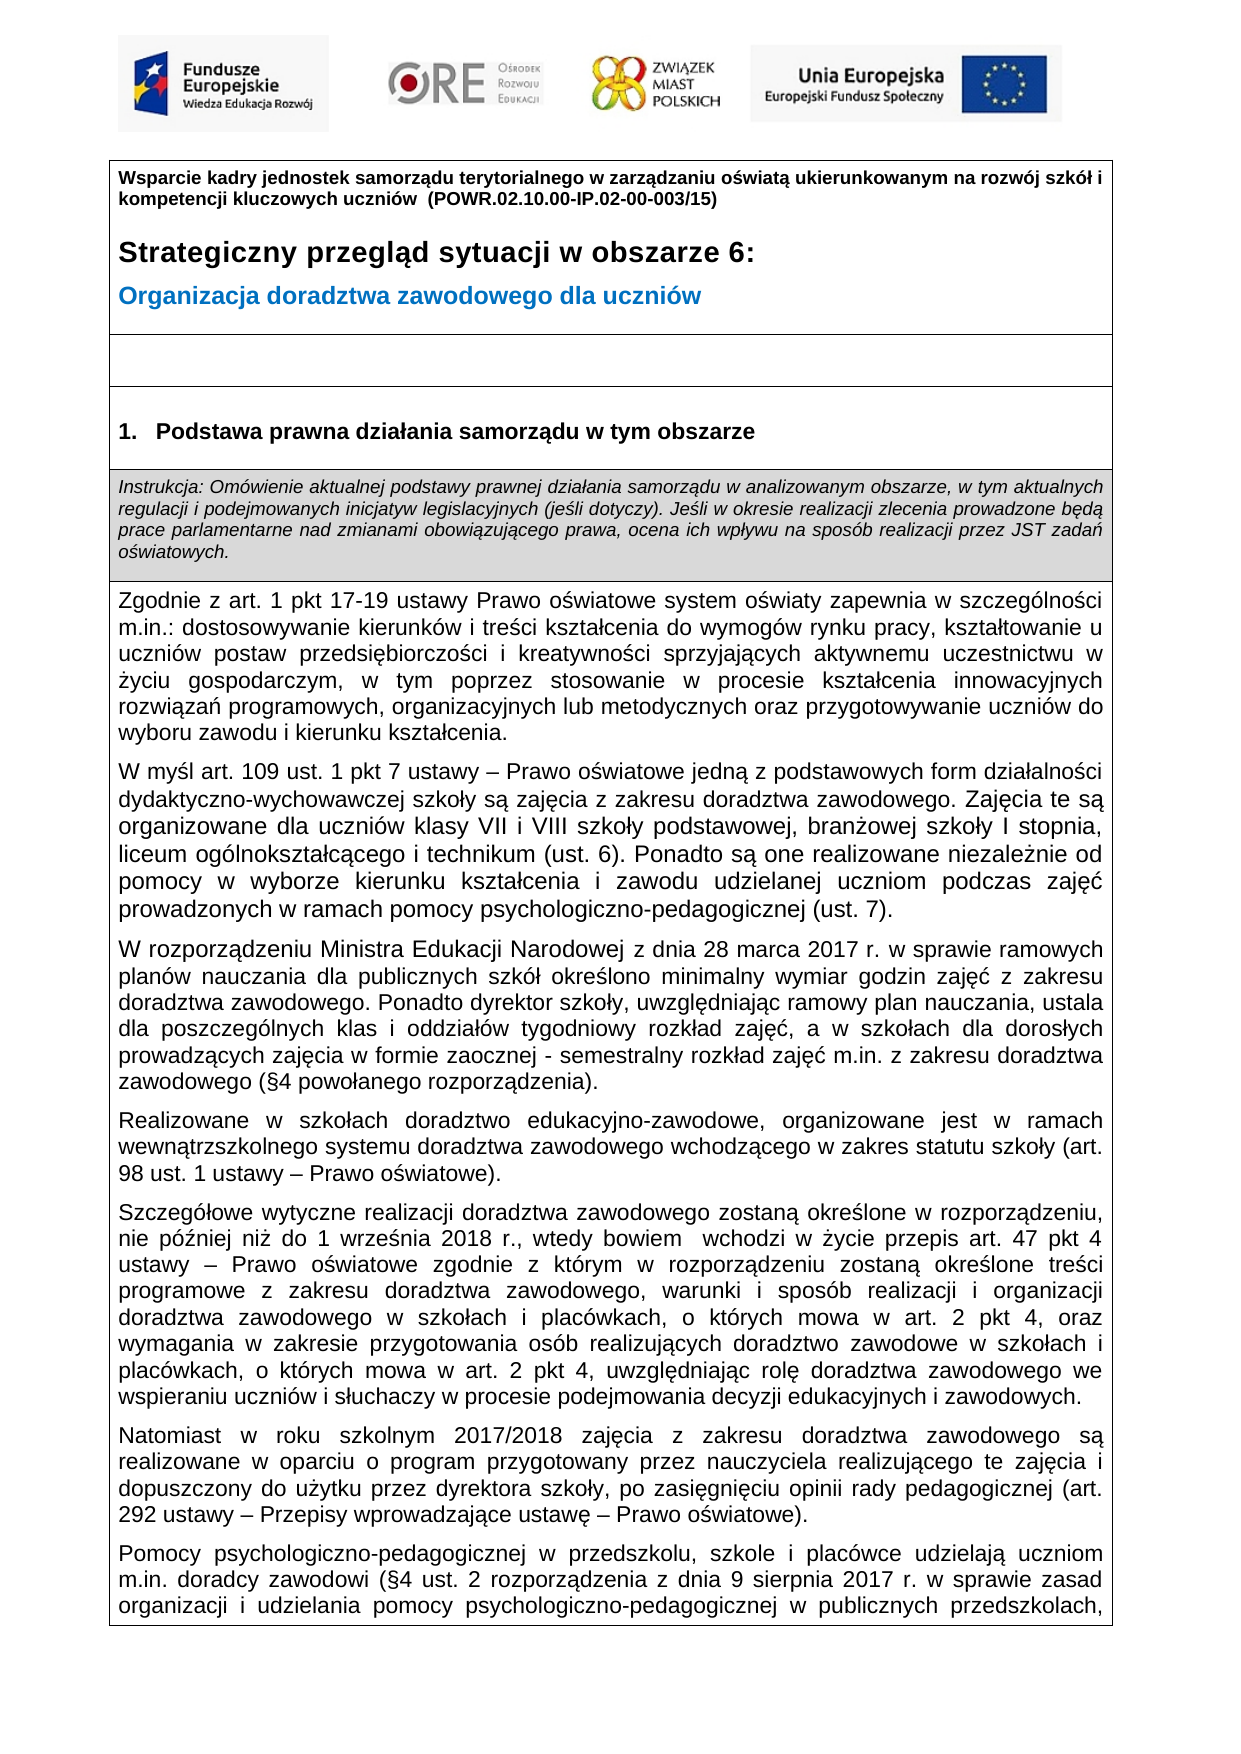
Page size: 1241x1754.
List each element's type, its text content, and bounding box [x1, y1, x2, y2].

table_cell [110, 335, 1112, 386]
table_header Wsparcie kadry jednostek samorządu terytorialnego w zarządzaniu oświatą ukierunkowanym na rozwój szkół i kompetencji kluczowych uczniów (POWR.02.10.00-IP.02-00-003/15) Strategiczny przegląd sytuacji w obszarze 6: Organizacja doradztwa zawodowego dla uczniów [110, 161, 1112, 334]
table_cell Podstawa prawna działania samorządu w tym obszarze [110, 387, 1112, 469]
picture [118, 35, 1064, 132]
table_cell Instrukcja: Omówienie aktualnej podstawy prawnej działania samorządu w analizowanym obszarze, w tym aktualnych regulacji i podejmowanych inicjatyw legislacyjnych (jeśli dotyczy). Jeśli w okresie realizacji zlecenia prowadzone będą prace parlamentarne nad zmianami obowiązującego prawa, ocena ich wpływu na sposób realizacji przez JST zadań oświatowych. [110, 470, 1112, 581]
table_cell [110, 582, 1112, 1625]
